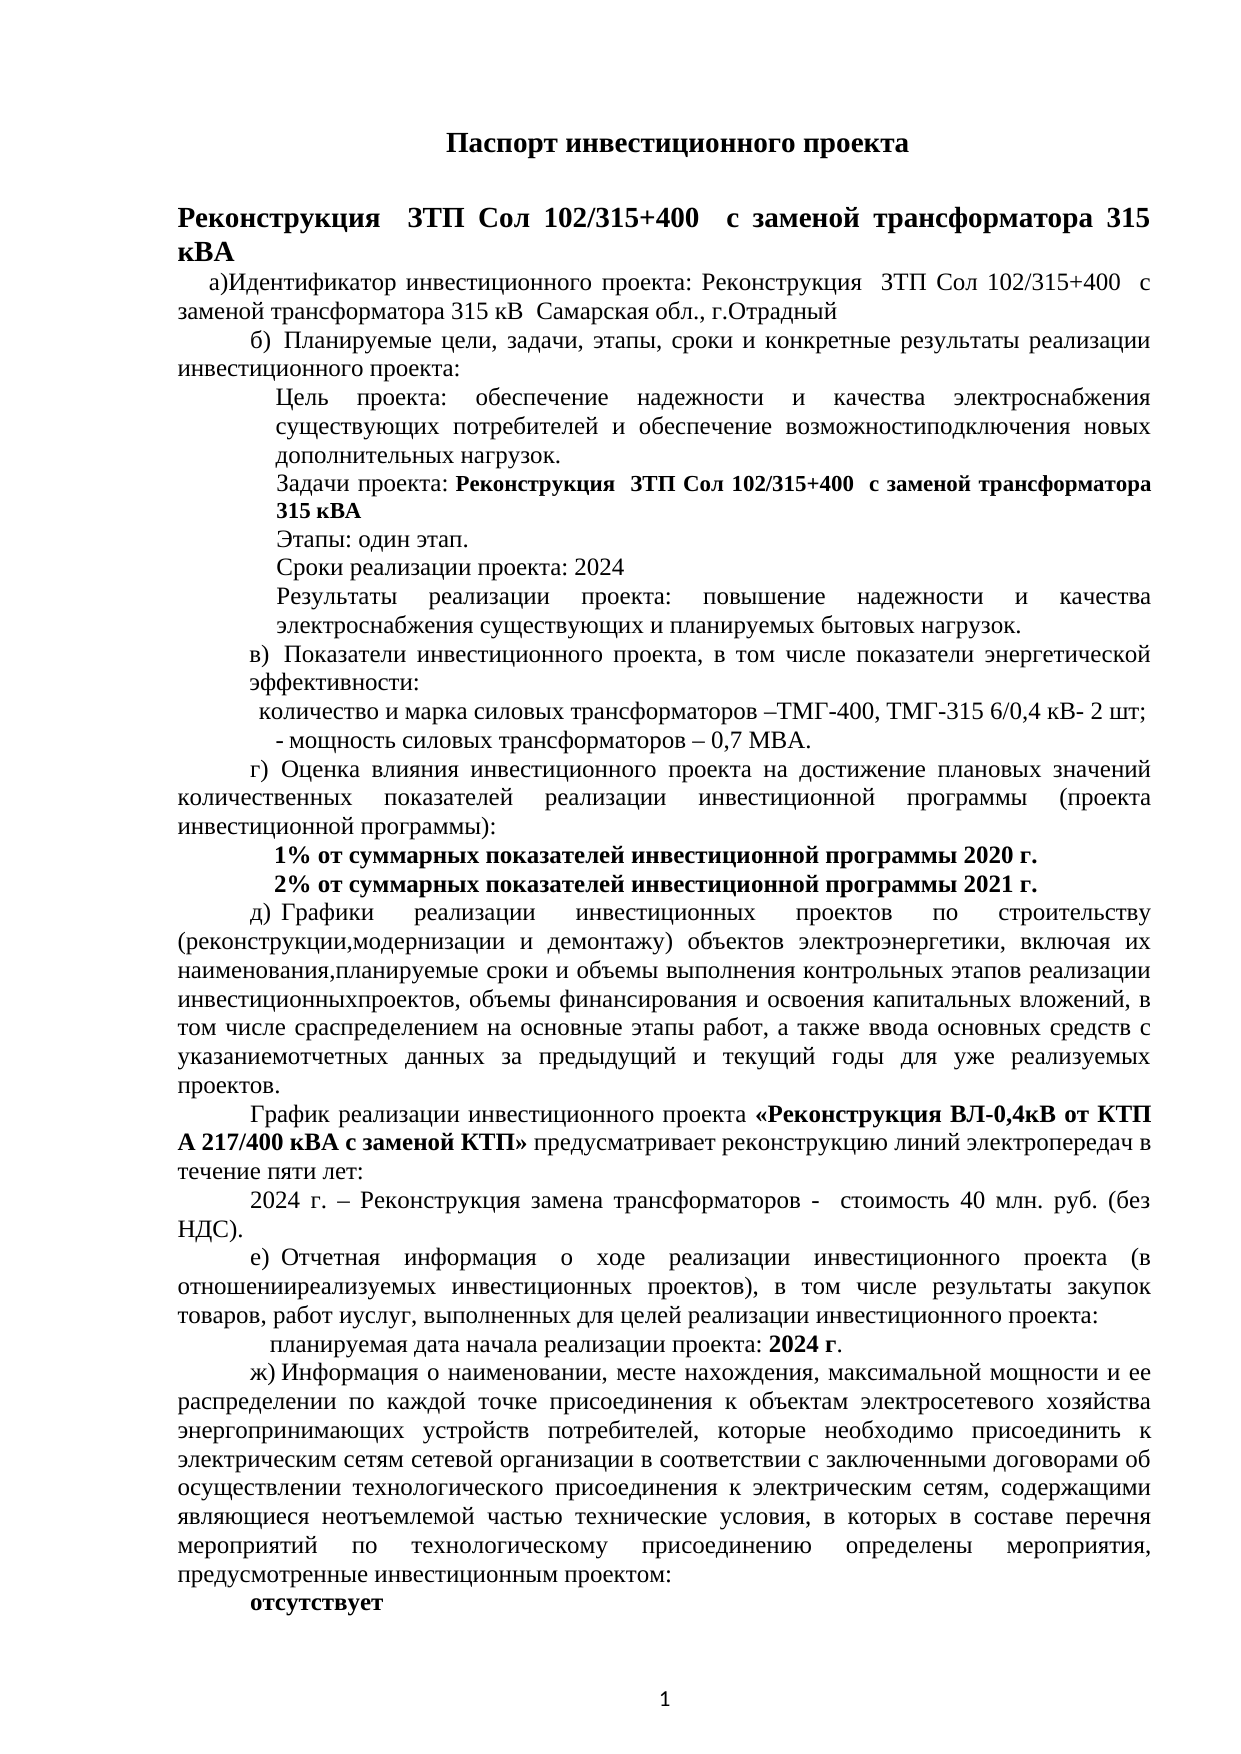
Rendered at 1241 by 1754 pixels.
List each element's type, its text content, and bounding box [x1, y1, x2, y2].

text количество и марка силовых трансформаторов –ТМГ-400, ТМГ-315 6/0,4 кВ- 2 шт; [177, 696, 1152, 725]
text е) Отчетная информация о ходе реализации инвестиционного проекта (в отношенииреализуемых инвестиционных проектов), в том числе результаты закупок товаров, работ иуслуг, выполненных для целей реализации инвестиционного проекта: [177, 1242, 1152, 1329]
text Реконструкция ЗТП Сол 102/315+400 с заменой трансформатора 315 кВА [177, 200, 1152, 267]
text планируемая дата начала реализации проекта: 2024 г. [269, 1329, 1152, 1357]
text 2024 г. – Реконструкция замена трансформаторов - стоимость 40 млн. руб. (без НДС). [177, 1185, 1152, 1242]
text Сроки реализации проекта: 2024 [276, 552, 1152, 581]
text г) Оценка влияния инвестиционного проекта на достижение плановых значений количественных показателей реализации инвестиционной программы (проекта инвестиционной программы): [177, 754, 1152, 840]
text отсутствует [250, 1587, 1152, 1616]
text д) Графики реализации инвестиционных проектов по строительству (реконструкции,модернизации и демонтажу) объектов электроэнергетики, включая их наименования,планируемые сроки и объемы выполнения контрольных этапов реализации инвестиционныхпроектов, объемы финансирования и освоения капитальных вложений, в том числе сраспределением на основные этапы работ, а также ввода основных средств с указаниемотчетных данных за предыдущий и текущий годы для уже реализуемых проектов. [177, 897, 1152, 1099]
list мощность силовых трансформаторов – 0,7 МВА. [275, 725, 1152, 754]
text Паспорт инвестиционного проекта [446, 126, 1152, 159]
text Задачи проекта: Реконструкция ЗТП Сол 102/315+400 с заменой трансформатора 315 кВА [276, 468, 1152, 524]
text График реализации инвестиционного проекта «Реконструкция ВЛ-0,4кВ от КТП А 217/400 кВА с заменой КТП» предусматривает реконструкцию линий электропередач в течение пяти лет: [177, 1099, 1152, 1185]
text б) Планируемые цели, задачи, этапы, сроки и конкретные результаты реализации инвестиционного проекта: [177, 325, 1152, 382]
text Цель проекта: обеспечение надежности и качества электроснабжения существующих потребителей и обеспечение возможностиподключения новых дополнительных нагрузок. [275, 382, 1152, 468]
text 1% от суммарных показателей инвестиционной программы 2020 г. [274, 840, 1152, 869]
text а)Идентификатор инвестиционного проекта: Реконструкция ЗТП Сол 102/315+400 с заменой трансформатора 315 кВ Самарская обл., г.Отрадный [177, 267, 1152, 325]
text ж) Информация о наименовании, месте нахождения, максимальной мощности и ее распределении по каждой точке присоединения к объектам электросетевого хозяйства энергопринимающих устройств потребителей, которые необходимо присоединить к электрическим сетям сетевой организации в соответствии с заключенными договорами об осуществлении технологического присоединения к электрическим сетям, содержащими являющиеся неотъемлемой частью технические условия, в которых в составе перечня мероприятий по технологическому присоединению определены мероприятия, предусмотренные инвестиционным проектом: [177, 1357, 1152, 1587]
text в) Показатели инвестиционного проекта, в том числе показатели энергетической эффективности: [249, 639, 1152, 696]
text 2% от суммарных показателей инвестиционной программы 2021 г. [274, 869, 1152, 897]
text Результаты реализации проекта: повышение надежности и качества электроснабжения существующих и планируемых бытовых нагрузок. [276, 581, 1152, 639]
text Этапы: один этап. [276, 524, 1152, 552]
